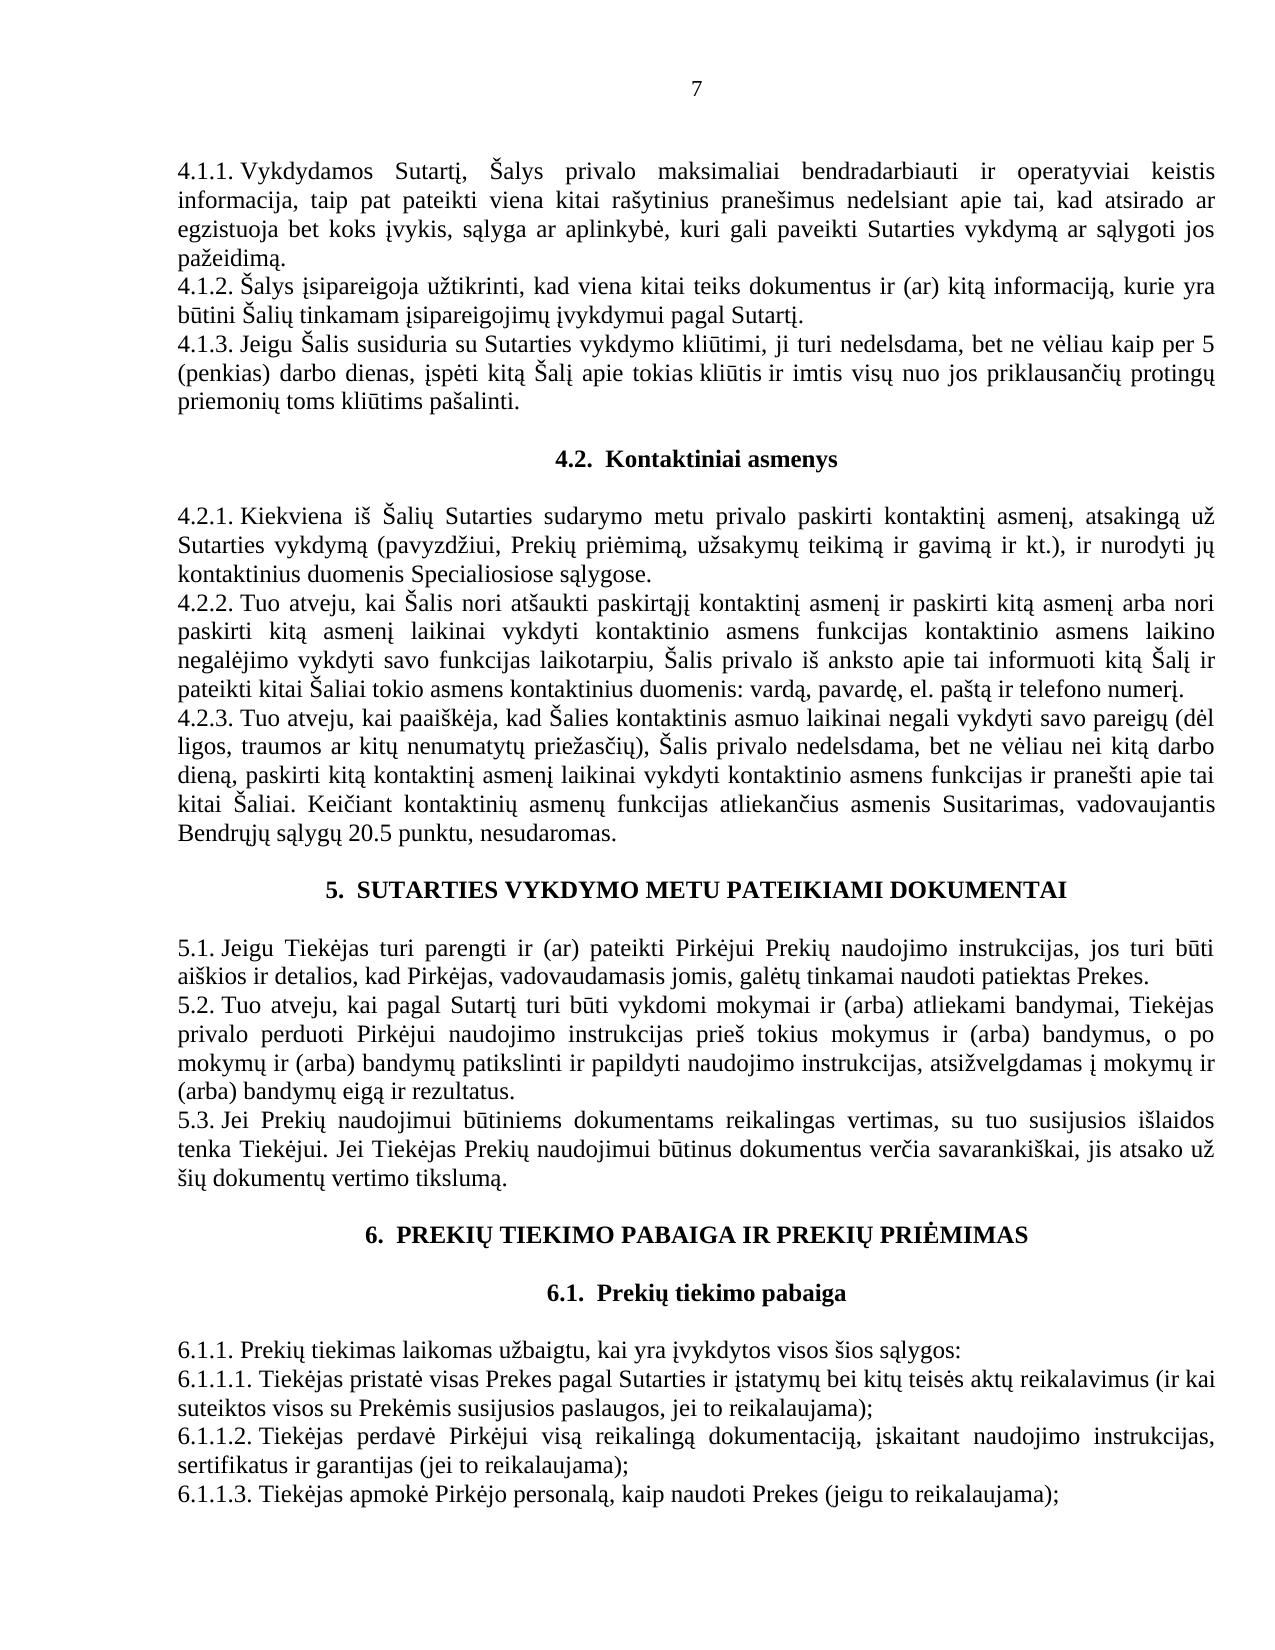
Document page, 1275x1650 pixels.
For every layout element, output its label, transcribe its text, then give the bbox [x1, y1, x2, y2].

text 6.1.1. Prekių tiekimas laikomas užbaigtu, kai yra įvykdytos visos šios sąlygos: [177, 1335, 1216, 1364]
text 4.2. Kontaktiniai asmenys [177, 444, 1216, 473]
text 6.1.1.2. Tiekėjas perdavė Pirkėjui visą reikalingą dokumentaciją, įskaitant naudojimo instrukcijas, sertifikatus ir garantijas (jei to reikalaujama); [177, 1421, 1216, 1479]
text 6.1. Prekių tiekimo pabaiga [177, 1278, 1216, 1306]
text 6. PREKIŲ TIEKIMO PABAIGA IR PREKIŲ PRIĖMIMAS [177, 1220, 1216, 1249]
text 4.2.3. Tuo atveju, kai paaiškėja, kad Šalies kontaktinis asmuo laikinai negali vykdyti savo pareigų (dėl ligos, traumos ar kitų nenumatytų priežasčių), Šalis privalo nedelsdama, bet ne vėliau nei kitą darbo dieną, paskirti kitą kontaktinį asmenį laikinai vykdyti kontaktinio asmens funkcijas ir pranešti apie tai kitai Šaliai. Keičiant kontaktinių asmenų funkcijas atliekančius asmenis Susitarimas, vadovaujantis Bendrųjų sąlygų 20.5 punktu, nesudaromas. [177, 703, 1216, 846]
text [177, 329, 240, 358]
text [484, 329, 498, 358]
text 4.2.2. Tuo atveju, kai Šalis nori atšaukti paskirtąjį kontaktinį asmenį ir paskirti kitą asmenį arba nori paskirti kitą asmenį laikinai vykdyti kontaktinio asmens funkcijas kontaktinio asmens laikino negalėjimo vykdyti savo funkcijas laikotarpiu, Šalis privalo iš anksto apie tai informuoti kitą Šalį ir pateikti kitai Šaliai tokio asmens kontaktinius duomenis: vardą, pavardę, el. paštą ir telefono numerį. [177, 588, 1216, 703]
text 5.2. Tuo atveju, kai pagal Sutartį turi būti vykdomi mokymai ir (arba) atliekami bandymai, Tiekėjas privalo perduoti Pirkėjui naudojimo instrukcijas prieš tokius mokymus ir (arba) bandymus, o po mokymų ir (arba) bandymų patikslinti ir papildyti naudojimo instrukcijas, atsižvelgdamas į mokymų ir (arba) bandymų eigą ir rezultatus. [177, 990, 1216, 1105]
text 6.1.1.1. Tiekėjas pristatė visas Prekes pagal Sutarties ir įstatymų bei kitų teisės aktų reikalavimus (ir kai suteiktos visos su Prekėmis susijusios paslaugos, jei to reikalaujama); [177, 1364, 1216, 1421]
text 4.1.2. Šalys įsipareigoja užtikrinti, kad viena kitai teiks dokumentus ir (ar) kitą informaciją, kurie yra būtini Šalių tinkamam įsipareigojimų įvykdymui pagal Sutartį. [177, 271, 1216, 329]
text 4.1.3. Jeigu Šalis susiduria su Sutarties vykdymo kliūtimi, ji turi nedelsdama, bet ne vėliau kaip per 5 (penkias) darbo dienas, įspėti kitą Šalį apie tokias kliūtis ir imtis visų nuo jos priklausančių protingų priemonių toms kliūtims pašalinti. [177, 358, 1216, 415]
text 4.1.1. Vykdydamos Sutartį, Šalys privalo maksimaliai bendradarbiauti ir operatyviai keistis informacija, taip pat pateikti viena kitai rašytinius pranešimus nedelsiant apie tai, kad atsirado ar egzistuoja bet koks įvykis, sąlyga ar aplinkybė, kuri gali paveikti Sutarties vykdymą ar sąlygoti jos pažeidimą. [177, 156, 1216, 271]
text 5.1. Jeigu Tiekėjas turi parengti ir (ar) pateikti Pirkėjui Prekių naudojimo instrukcijas, jos turi būti aiškios ir detalios, kad Pirkėjas, vadovaudamasis jomis, galėtų tinkamai naudoti patiektas Prekes. [177, 933, 1216, 990]
text 6.1.1.3. Tiekėjas apmokė Pirkėjo personalą, kaip naudoti Prekes (jeigu to reikalaujama); [177, 1479, 1216, 1508]
text 4.2.1. Kiekviena iš Šalių Sutarties sudarymo metu privalo paskirti kontaktinį asmenį, atsakingą už Sutarties vykdymą (pavyzdžiui, Prekių priėmimą, užsakymų teikimą ir gavimą ir kt.), ir nurodyti jų kontaktinius duomenis Specialiosiose sąlygose. [177, 501, 1216, 588]
text 5.3. Jei Prekių naudojimui būtiniems dokumentams reikalingas vertimas, su tuo susijusios išlaidos tenka Tiekėjui. Jei Tiekėjas Prekių naudojimui būtinus dokumentus verčia savarankiškai, jis atsako už šių dokumentų vertimo tikslumą. [177, 1105, 1216, 1191]
text 5. SUTARTIES VYKDYMO METU PATEIKIAMI DOKUMENTAI [177, 875, 1216, 904]
